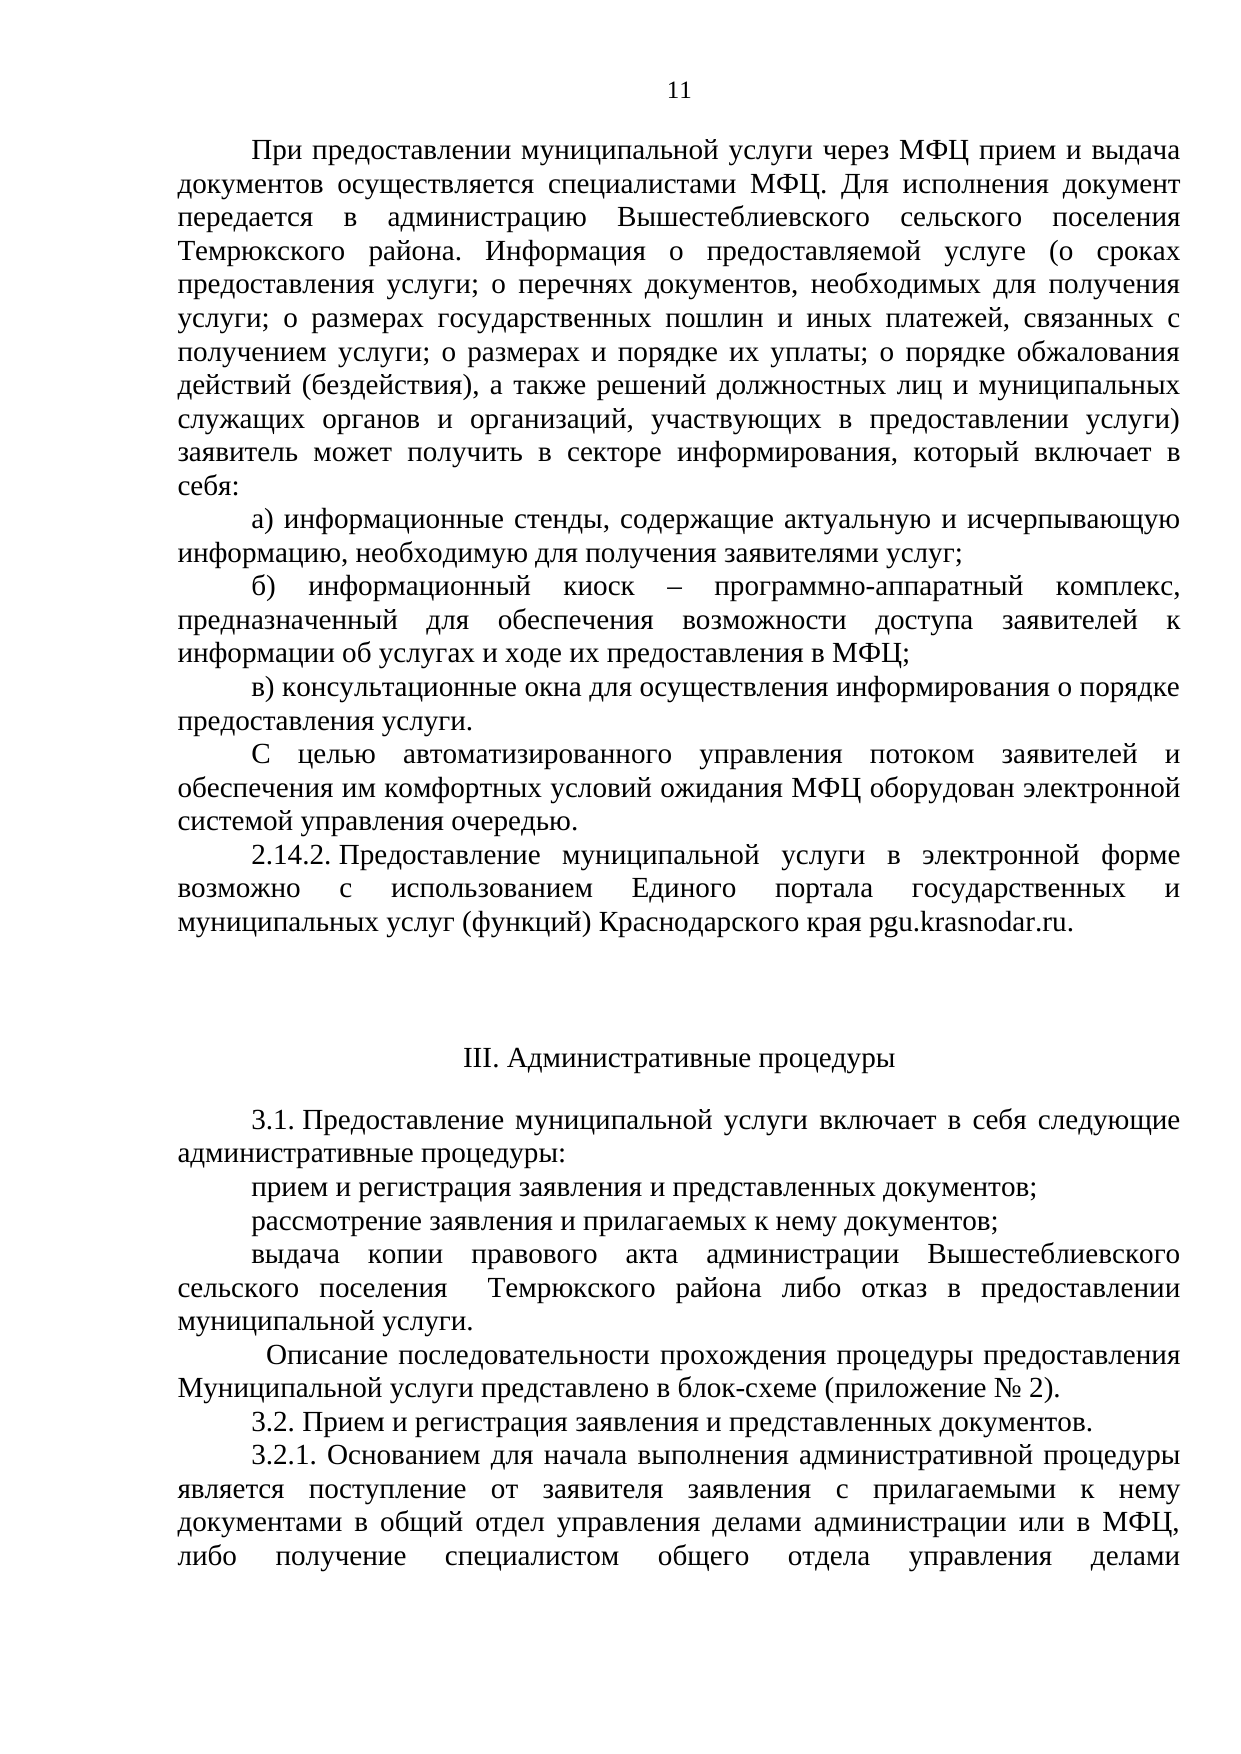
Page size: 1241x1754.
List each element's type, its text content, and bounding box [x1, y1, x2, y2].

subtitle III. Административные процедуры [177, 1040, 1181, 1073]
text 3.2. Прием и регистрация заявления и представленных документов. [177, 1404, 1181, 1437]
text 3.1. Предоставление муниципальной услуги включает в себя следующие административные процедуры: [177, 1102, 1181, 1169]
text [177, 1437, 1181, 1572]
text При предоставлении муниципальной услуги через МФЦ прием и выдача документов осуществляется специалистами МФЦ. Для исполнения документ передается в администрацию Вышестеблиевского сельского поселения Темрюкского района. Информация о предоставляемой услуге (о сроках предоставления услуги; о перечнях документов, необходимых для получения услуги; о размерах государственных пошлин и иных платежей, связанных с получением услуги; о размерах и порядке их уплаты; о порядке обжалования действий (бездействия), а также решений должностных лиц и муниципальных служащих органов и организаций, участвующих в предоставлении услуги) заявитель может получить в секторе информирования, который включает в себя: [177, 132, 1181, 501]
text б) информационный киоск – программно-аппаратный комплекс, предназначенный для обеспечения возможности доступа заявителей к информации об услугах и ходе их предоставления в МФЦ; [177, 568, 1181, 669]
text Описание последовательности прохождения процедуры предоставления Муниципальной услуги представлено в блок-схеме (приложение № 2). [177, 1337, 1181, 1404]
text 2.14.2. Предоставление муниципальной услуги в электронной форме возможно с использованием Единого портала государственных и муниципальных услуг (функций) Краснодарского края pgu.krasnodar.ru. [177, 837, 1181, 937]
text рассмотрение заявления и прилагаемых к нему документов; [177, 1203, 1181, 1236]
text прием и регистрация заявления и представленных документов; [177, 1169, 1181, 1203]
text выдача копии правового акта администрации Вышестеблиевского сельского поселения Темрюкского района либо отказ в предоставлении муниципальной услуги. [177, 1236, 1181, 1337]
text в) консультационные окна для осуществления информирования о порядке предоставления услуги. [177, 669, 1181, 736]
text С целью автоматизированного управления потоком заявителей и обеспечения им комфортных условий ожидания МФЦ оборудован электронной системой управления очередью. [177, 736, 1181, 837]
text а) информационные стенды, содержащие актуальную и исчерпывающую информацию, необходимую для получения заявителями услуг; [177, 501, 1181, 568]
